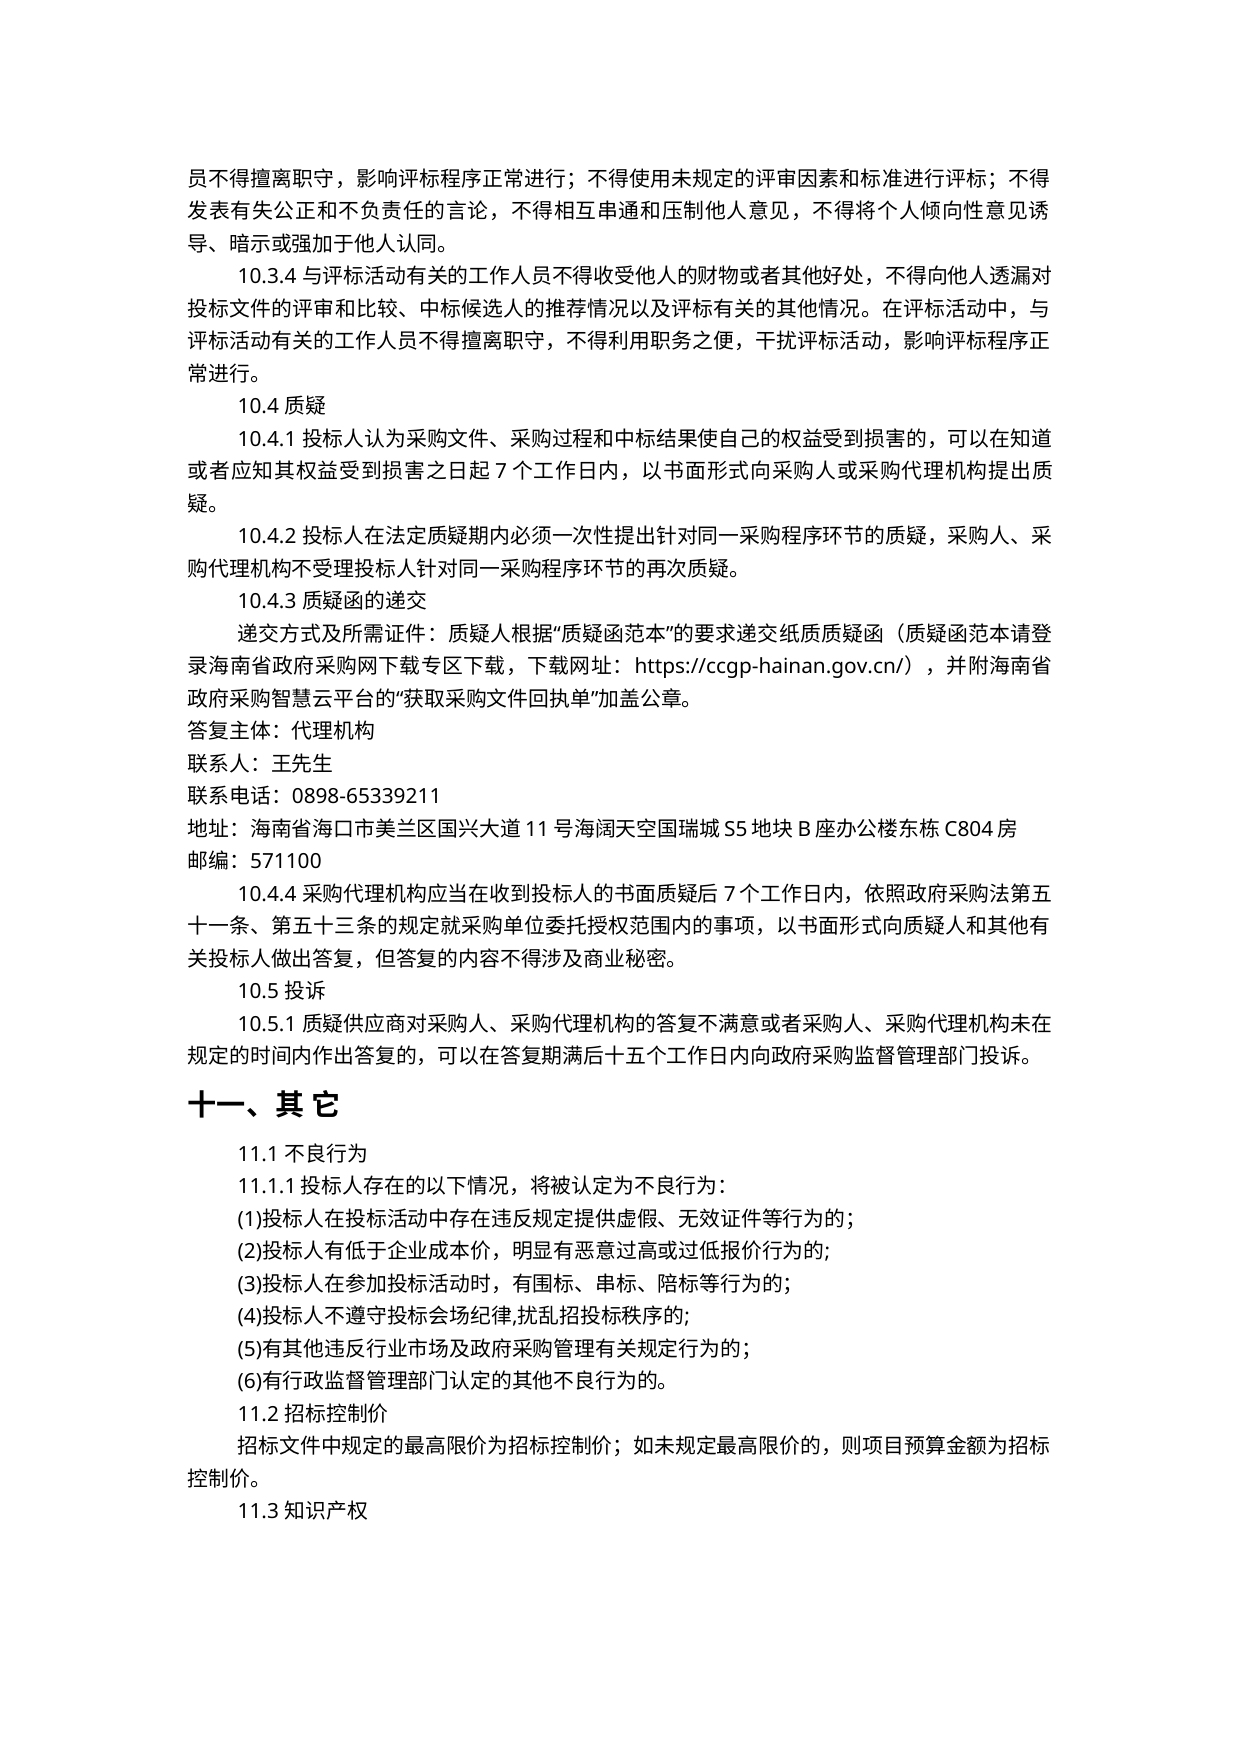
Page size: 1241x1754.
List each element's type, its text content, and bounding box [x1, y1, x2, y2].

text 11.1.1投标人存在的以下情况，将被认定为不良行为： [187, 1169, 1053, 1202]
text 10.5 投诉 [187, 974, 1053, 1007]
text 10.4.1 投标人认为采购文件、采购过程和中标结果使自己的权益受到损害的，可以在知道或者应知其权益受到损害之日起7个工作日内，以书面形式向采购人或采购代理机构提出质疑。 [187, 422, 1053, 519]
text 10.4.3 质疑函的递交 [187, 584, 1053, 617]
text 递交方式及所需证件：质疑人根据“质疑函范本”的要求递交纸质质疑函（质疑函范本请登录海南省政府采购网下载专区下载，下载网址：https://ccgp-hainan.gov.cn/），并附海南省政府采购智慧云平台的“获取采购文件回执单”加盖公章。 [187, 617, 1053, 714]
text 10.4 质疑 [187, 389, 1053, 422]
text (4)投标人不遵守投标会场纪律,扰乱招投标秩序的; [187, 1299, 1053, 1332]
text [187, 162, 1053, 259]
text 十一、其 它 [187, 1072, 1053, 1137]
text 11.2 招标控制价 [187, 1397, 1053, 1429]
text (2)投标人有低于企业成本价，明显有恶意过高或过低报价行为的; [187, 1234, 1053, 1267]
text 招标文件中规定的最高限价为招标控制价；如未规定最高限价的，则项目预算金额为招标控制价。 [187, 1429, 1053, 1494]
text (3)投标人在参加投标活动时，有围标、串标、陪标等行为的； [187, 1267, 1053, 1299]
text 联系人：王先生 [187, 747, 1053, 779]
text 11.1 不良行为 [187, 1137, 1053, 1169]
text 11.3 知识产权 [187, 1494, 1053, 1527]
text 10.4.4 采购代理机构应当在收到投标人的书面质疑后7个工作日内，依照政府采购法第五十一条、第五十三条的规定就采购单位委托授权范围内的事项，以书面形式向质疑人和其他有关投标人做出答复，但答复的内容不得涉及商业秘密。 [187, 877, 1053, 974]
text 联系电话：0898-65339211 [187, 779, 1053, 812]
text 10.4.2 投标人在法定质疑期内必须一次性提出针对同一采购程序环节的质疑，采购人、采购代理机构不受理投标人针对同一采购程序环节的再次质疑。 [187, 519, 1053, 584]
text 答复主体：代理机构 [187, 714, 1053, 747]
text (1)投标人在投标活动中存在违反规定提供虚假、无效证件等行为的； [187, 1202, 1053, 1234]
text 10.3.4 与评标活动有关的工作人员不得收受他人的财物或者其他好处，不得向他人透漏对投标文件的评审和比较、中标候选人的推荐情况以及评标有关的其他情况。在评标活动中，与评标活动有关的工作人员不得擅离职守，不得利用职务之便，干扰评标活动，影响评标程序正常进行。 [187, 259, 1053, 389]
text (5)有其他违反行业市场及政府采购管理有关规定行为的； [187, 1332, 1053, 1364]
text 10.5.1 质疑供应商对采购人、采购代理机构的答复不满意或者采购人、采购代理机构未在规定的时间内作出答复的，可以在答复期满后十五个工作日内向政府采购监督管理部门投诉。 [187, 1007, 1053, 1072]
text (6)有行政监督管理部门认定的其他不良行为的。 [187, 1364, 1053, 1397]
text 地址：海南省海口市美兰区国兴大道11号海阔天空国瑞城S5地块B座办公楼东栋C804房 [187, 812, 1053, 844]
text 邮编：571100 [187, 844, 1053, 877]
